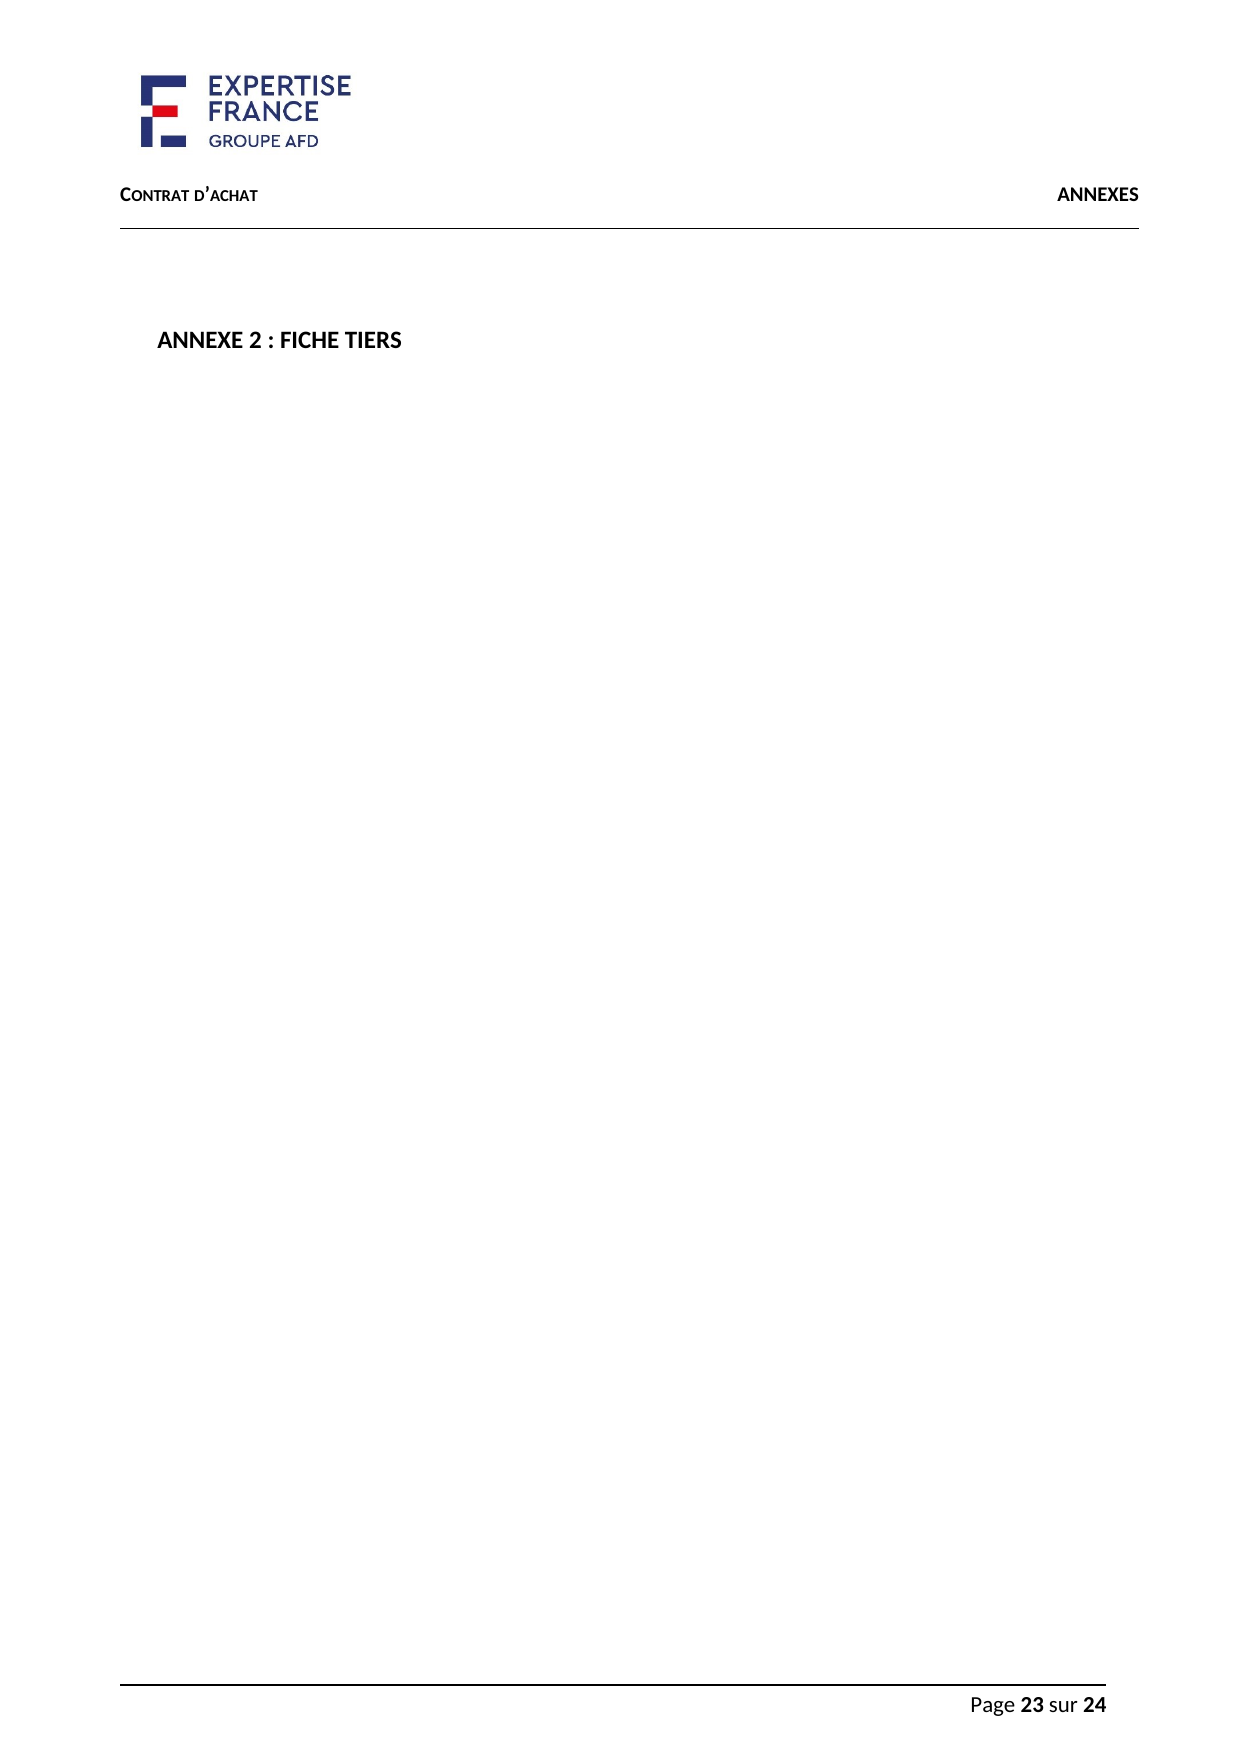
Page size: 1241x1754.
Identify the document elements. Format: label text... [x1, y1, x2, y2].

picture [120, 45, 375, 176]
text Annexe 2 : FICHE TIERS [157, 324, 1135, 355]
